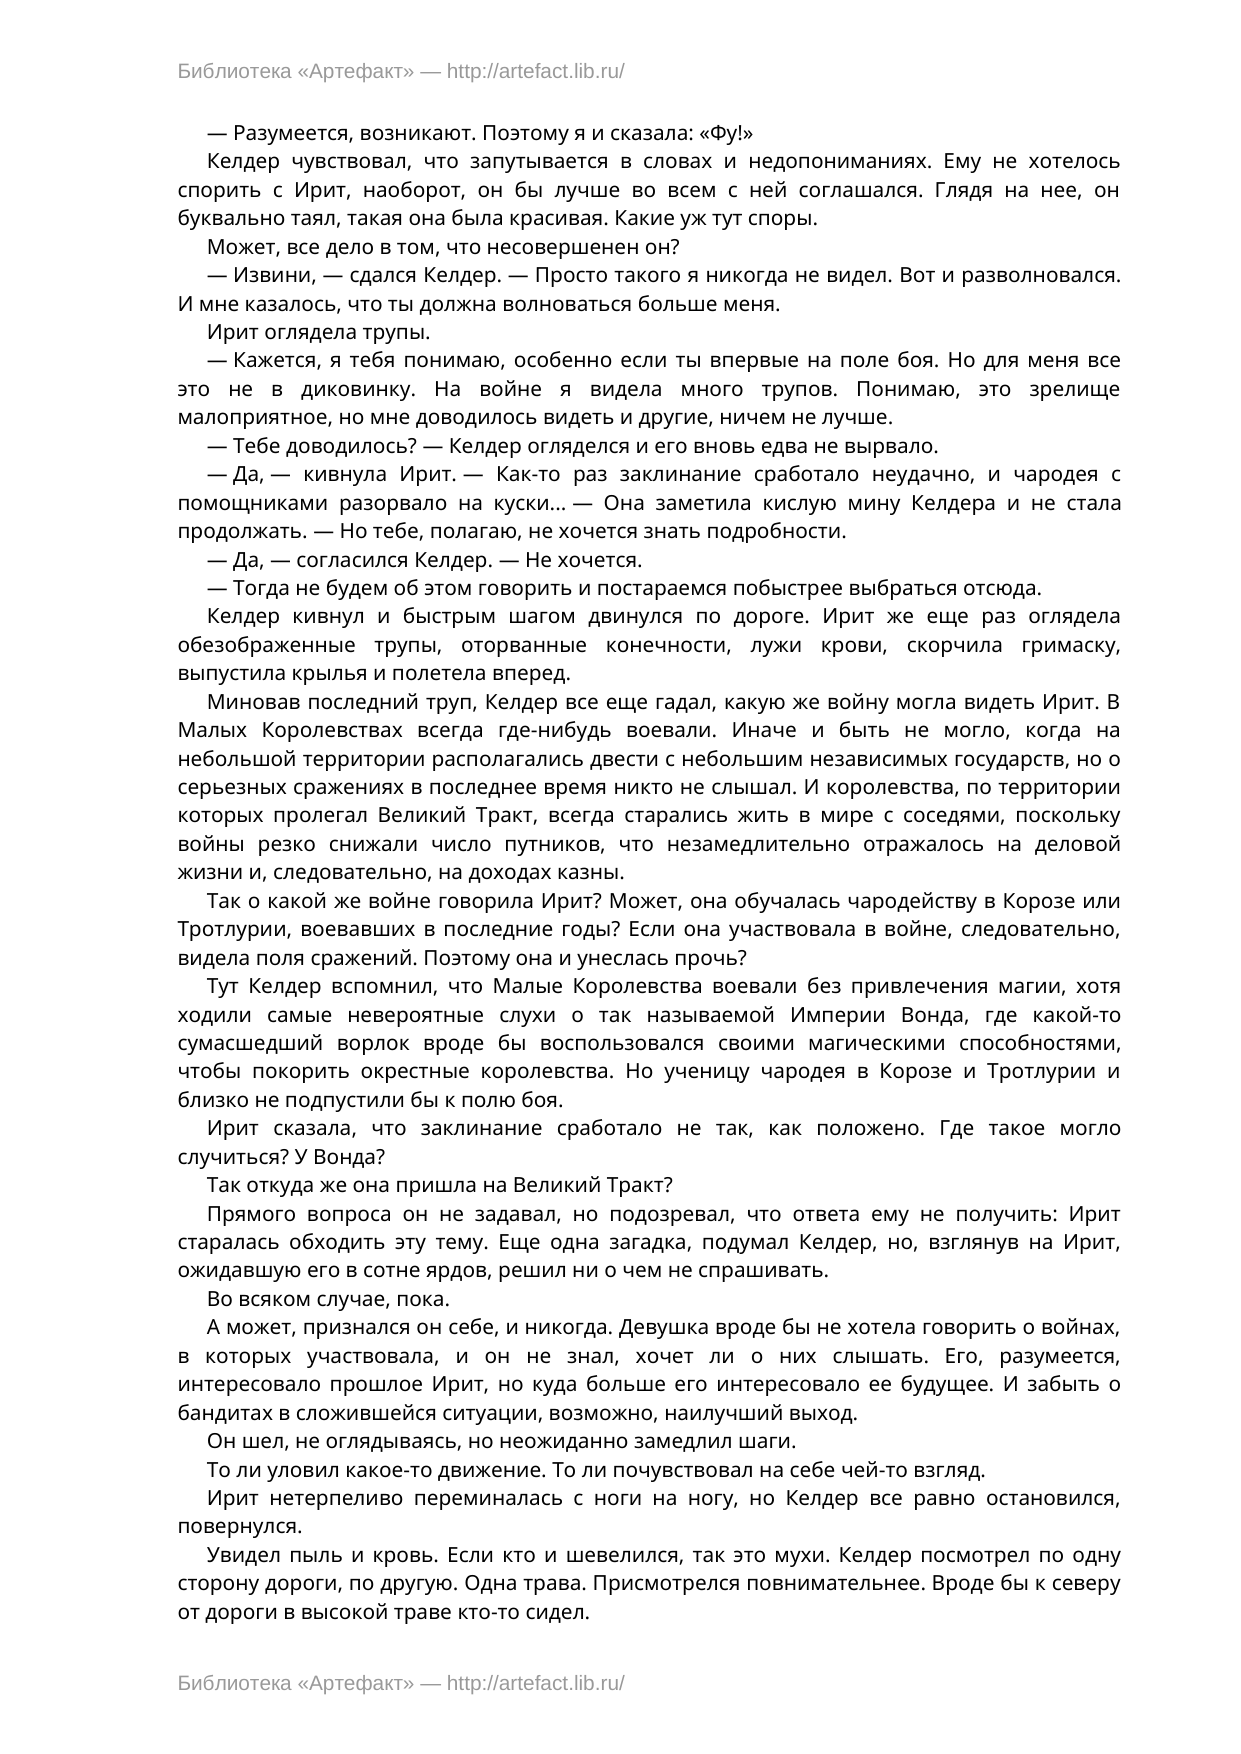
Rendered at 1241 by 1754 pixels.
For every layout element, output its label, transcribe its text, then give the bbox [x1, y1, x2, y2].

text Ирит сказала, что заклинание сработало не так, как положено. Где такое могло случиться? У Вонда? [177, 1113, 1122, 1170]
text Во всяком случае, пока. [177, 1284, 1122, 1312]
text Он шел, не оглядываясь, но неожиданно замедлил шаги. [177, 1426, 1122, 1455]
text Ирит оглядела трупы. [177, 317, 1122, 346]
text To ли уловил какое-то движение. То ли почувствовал на себе чей-то взгляд. [177, 1455, 1122, 1483]
text — Кажется, я тебя понимаю, особенно если ты впервые на поле боя. Но для меня все это не в диковинку. На войне я видела много трупов. Понимаю, это зрелище малоприятное, но мне доводилось видеть и другие, ничем не лучше. [177, 346, 1122, 431]
text Тут Келдер вспомнил, что Малые Королевства воевали без привлечения магии, хотя ходили самые невероятные слухи о так называемой Империи Вонда, где какой-то сумасшедший ворлок вроде бы воспользовался своими магическими способностями, чтобы покорить окрестные королевства. Но ученицу чародея в Корозе и Тротлурии и близко не подпустили бы к полю боя. [177, 971, 1122, 1113]
text — Тебе доводилось? — Келдер огляделся и его вновь едва не вырвало. [177, 431, 1122, 459]
text Так о какой же войне говорила Ирит? Может, она обучалась чародейству в Корозе или Тротлурии, воевавших в последние годы? Если она участвовала в войне, следовательно, видела поля сражений. Поэтому она и унеслась прочь? [177, 886, 1122, 971]
text Келдер кивнул и быстрым шагом двинулся по дороге. Ирит же еще раз оглядела обезображенные трупы, оторванные конечности, лужи крови, скорчила гримаску, выпустила крылья и полетела вперед. [177, 602, 1122, 687]
text — Да, — согласился Келдер. — Не хочется. [177, 545, 1122, 573]
text Увидел пыль и кровь. Если кто и шевелился, так это мухи. Келдер посмотрел по одну сторону дороги, по другую. Одна трава. Присмотрелся повнимательнее. Вроде бы к северу от дороги в высокой траве кто-то сидел. [177, 1540, 1122, 1625]
text Келдер чувствовал, что запутывается в словах и недопониманиях. Ему не хотелось спорить с Ирит, наоборот, он бы лучше во всем с ней соглашался. Глядя на нее, он буквально таял, такая она была красивая. Какие уж тут споры. [177, 147, 1122, 232]
text — Разумеется, возникают. Поэтому я и сказала: «Фу!» [177, 118, 1122, 147]
text — Тогда не будем об этом говорить и постараемся побыстрее выбраться отсюда. [177, 573, 1122, 602]
text — Извини, — сдался Келдер. — Просто такого я никогда не видел. Вот и разволновался. И мне казалось, что ты должна волноваться больше меня. [177, 260, 1122, 317]
text Миновав последний труп, Келдер все еще гадал, какую же войну могла видеть Ирит. В Малых Королевствах всегда где-нибудь воевали. Иначе и быть не могло, когда на небольшой территории располагались двести с небольшим независимых государств, но о серьезных сражениях в последнее время никто не слышал. И королевства, по территории которых пролегал Великий Тракт, всегда старались жить в мире с соседями, поскольку войны резко снижали число путников, что незамедлительно отражалось на деловой жизни и, следовательно, на доходах казны. [177, 687, 1122, 886]
text Так откуда же она пришла на Великий Тракт? [177, 1170, 1122, 1199]
text Ирит нетерпеливо переминалась с ноги на ногу, но Келдер все равно остановился, повернулся. [177, 1483, 1122, 1540]
text Может, все дело в том, что несовершенен он? [177, 232, 1122, 260]
text — Да, — кивнула Ирит. — Как-то раз заклинание сработало неудачно, и чародея с помощниками разорвало на куски... — Она заметила кислую мину Келдера и не стала продолжать. — Но тебе, полагаю, не хочется знать подробности. [177, 459, 1122, 545]
text Прямого вопроса он не задавал, но подозревал, что ответа ему не получить: Ирит старалась обходить эту тему. Еще одна загадка, подумал Келдер, но, взглянув на Ирит, ожидавшую его в сотне ярдов, решил ни о чем не спрашивать. [177, 1199, 1122, 1284]
text А может, признался он себе, и никогда. Девушка вроде бы не хотела говорить о войнах, в которых участвовала, и он не знал, хочет ли о них слышать. Его, разумеется, интересовало прошлое Ирит, но куда больше его интересовало ее будущее. И забыть о бандитах в сложившейся ситуации, возможно, наилучший выход. [177, 1312, 1122, 1426]
